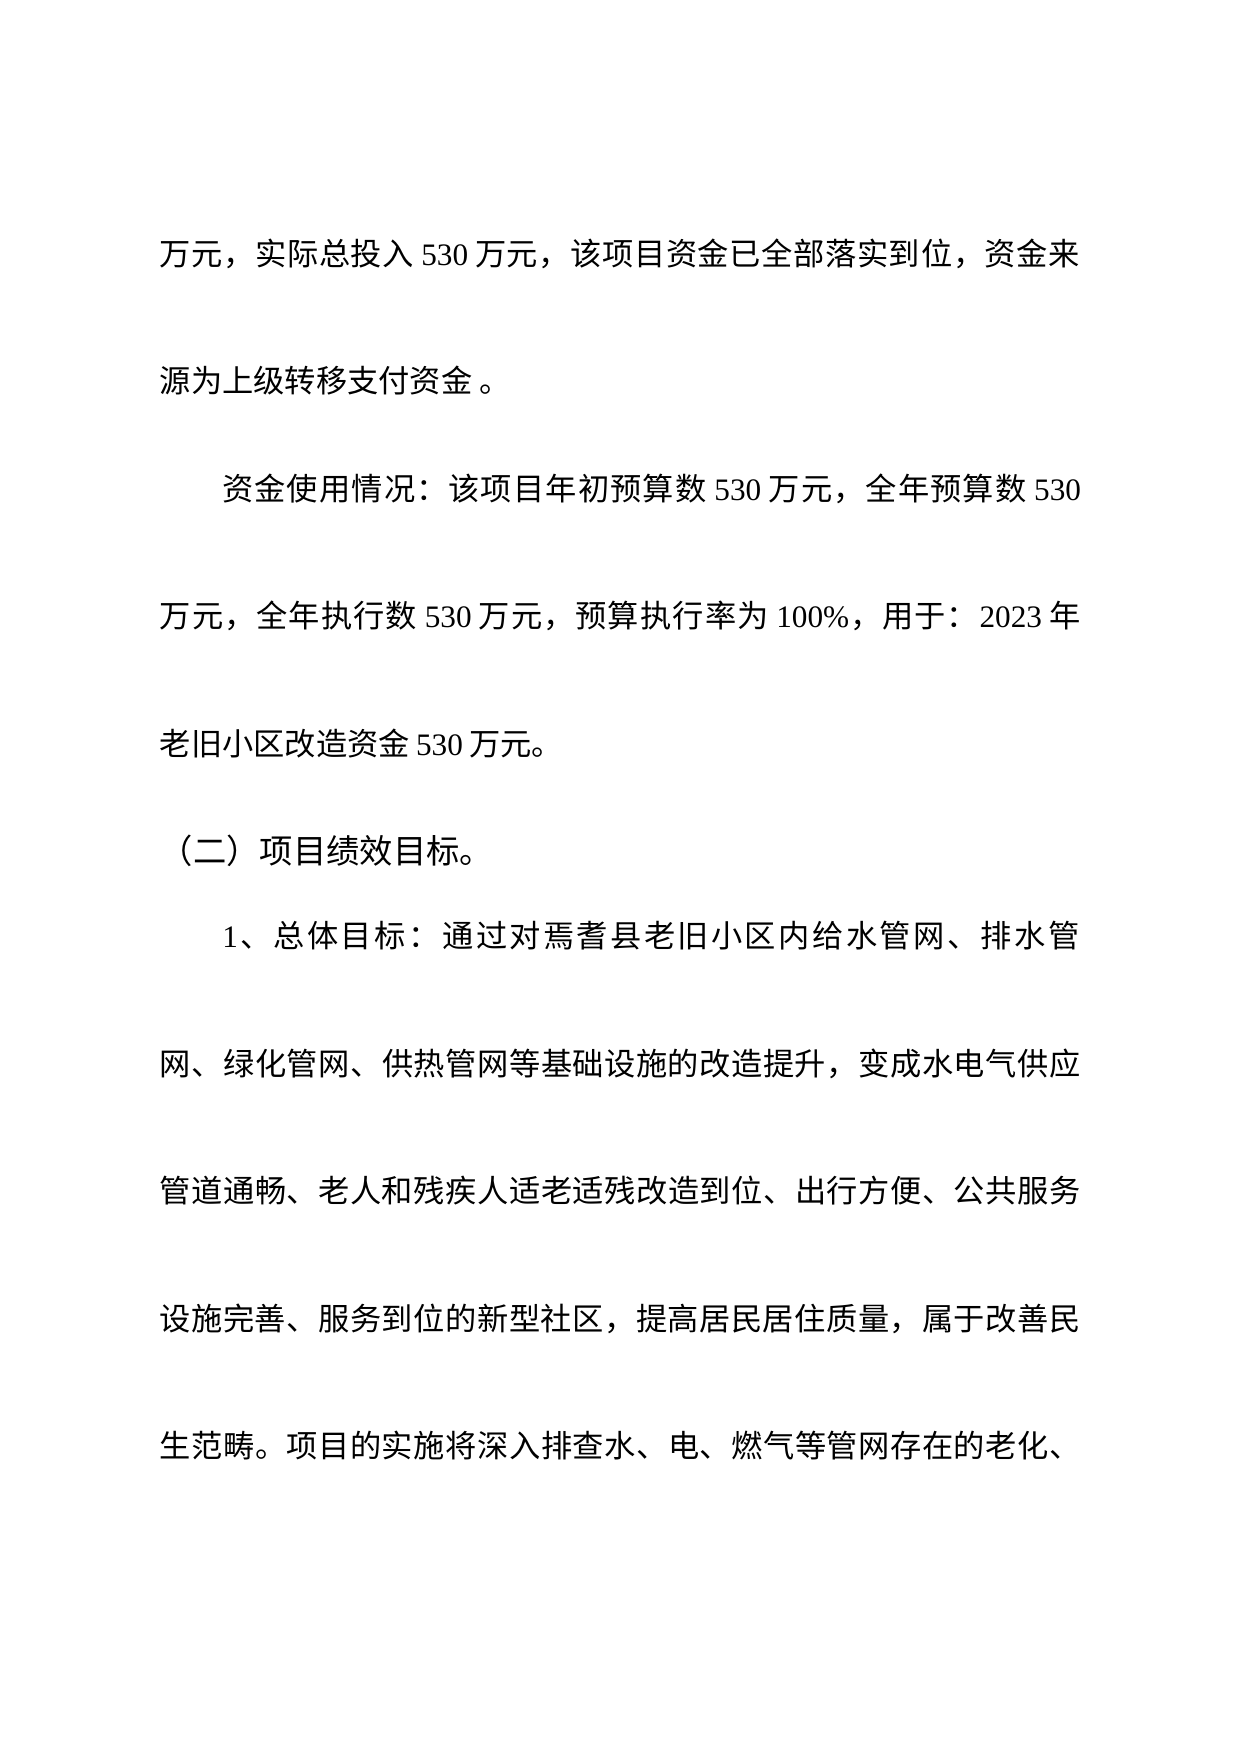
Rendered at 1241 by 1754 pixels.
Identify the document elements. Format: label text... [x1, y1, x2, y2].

text 资金使用情况：该项目年初预算数530万元，全年预算数530万元，全年执行数530万元，预算执行率为100%，用于：2023年老旧小区改造资金530万元。 [159, 444, 1081, 784]
subtitle （二）项目绩效目标。 [159, 806, 1081, 891]
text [159, 891, 1081, 1486]
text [159, 209, 1081, 421]
